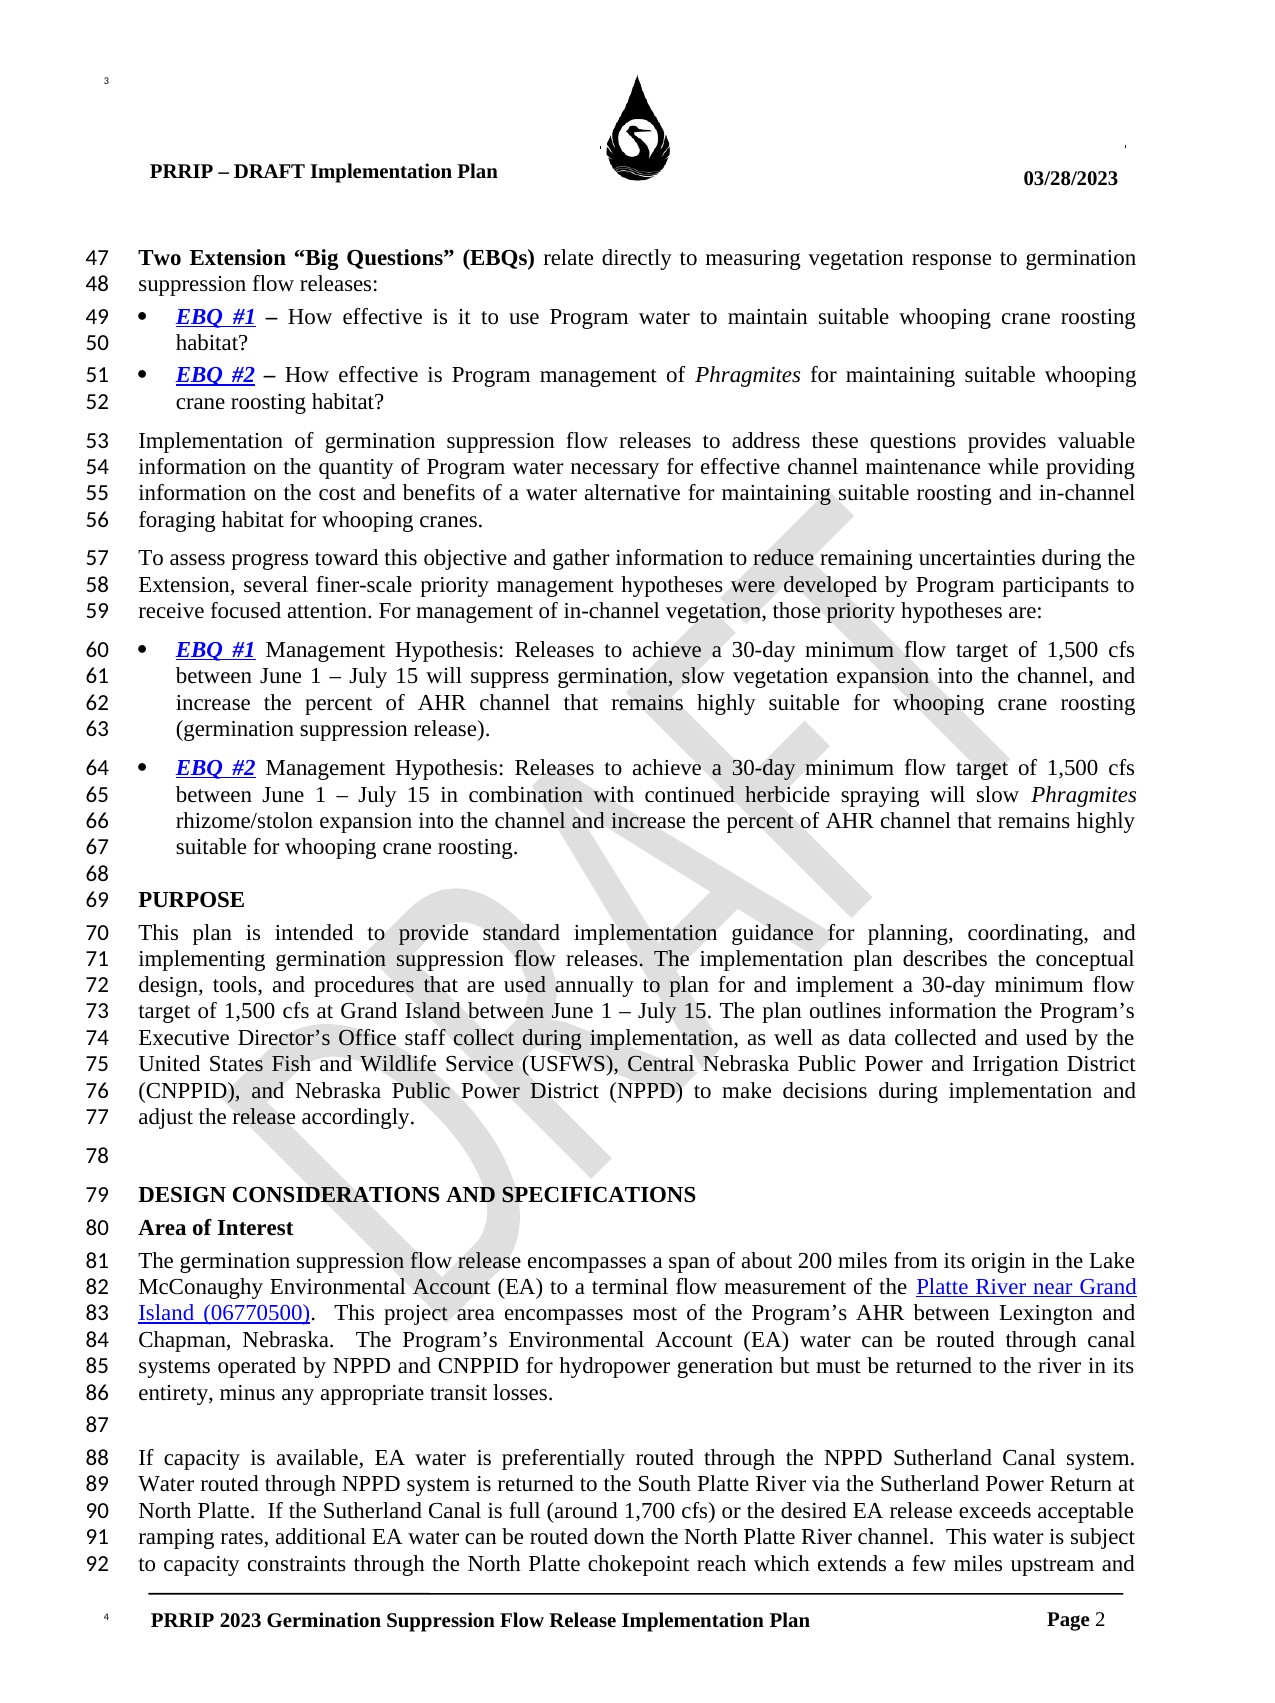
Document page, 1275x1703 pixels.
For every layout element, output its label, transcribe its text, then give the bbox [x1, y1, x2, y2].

subtitle The germination suppression flow release encompasses a span of about 200 miles from its origin in the Lake McConaughy Environmental Account (EA) to a terminal flow measurement of the Platte River near Grand Island (06770500). This project area encompasses most of the Program’s AHR between Lexington and Chapman, Nebraska. The Program’s Environmental Account (EA) water can be routed through canal systems operated by NPPD and CNPPID for hydropower generation but must be returned to the river in its entirety, minus any appropriate transit losses. [138, 1247, 1137, 1405]
text Two Extension “Big Questions” (EBQs) relate directly to measuring vegetation response to germination suppression flow releases: [138, 244, 1137, 297]
text PURPOSE [138, 886, 1137, 912]
picture [606, 74, 670, 181]
list EBQ #1 Management Hypothesis: Releases to achieve a 30-day minimum flow target of 1,500 cfs between June 1 – July 15 will suppress germination, slow vegetation expansion into the channel, and increase the percent of AHR channel that remains highly suitable for whooping crane roosting (germination suppression release). [138, 636, 1137, 742]
text To assess progress toward this objective and gather information to reduce remaining uncertainties during the Extension, several finer-scale priority management hypotheses were developed by Program participants to receive focused attention. For management of in-channel vegetation, those priority hypotheses are: [138, 544, 1137, 623]
text This plan is intended to provide standard implementation guidance for planning, coordinating, and implementing germination suppression flow releases. The implementation plan describes the conceptual design, tools, and procedures that are used annually to plan for and implement a 30-day minimum flow target of 1,500 cfs at Grand Island between June 1 – July 15. The plan outlines information the Program’s Executive Director’s Office staff collect during implementation, as well as data collected and used by the United States Fish and Wildlife Service (USFWS), Central Nebraska Public Power and Irrigation District (CNPPID), and Nebraska Public Power District (NPPD) to make decisions during implementation and adjust the release accordingly. [138, 918, 1137, 1129]
subtitle DESIGN CONSIDERATIONS AND SPECIFICATIONS [138, 1181, 1137, 1207]
text Implementation of germination suppression flow releases to address these questions provides valuable information on the quantity of Program water necessary for effective channel maintenance while providing information on the cost and benefits of a water alternative for maintaining suitable roosting and in-channel foraging habitat for whooping cranes. [138, 427, 1137, 532]
list EBQ #2 Management Hypothesis: Releases to achieve a 30-day minimum flow target of 1,500 cfs between June 1 – July 15 in combination with continued herbicide spraying will slow Phragmites rhizome/stolon expansion into the channel and increase the percent of AHR channel that remains highly suitable for whooping crane roosting. [138, 754, 1137, 860]
list EBQ #1 – How effective is it to use Program water to maintain suitable whooping crane roosting habitat? [138, 303, 1137, 355]
subtitle Area of Interest [138, 1214, 1137, 1240]
list EBQ #2 – How effective is Program management of Phragmites for maintaining suitable whooping crane roosting habitat? [138, 362, 1137, 414]
